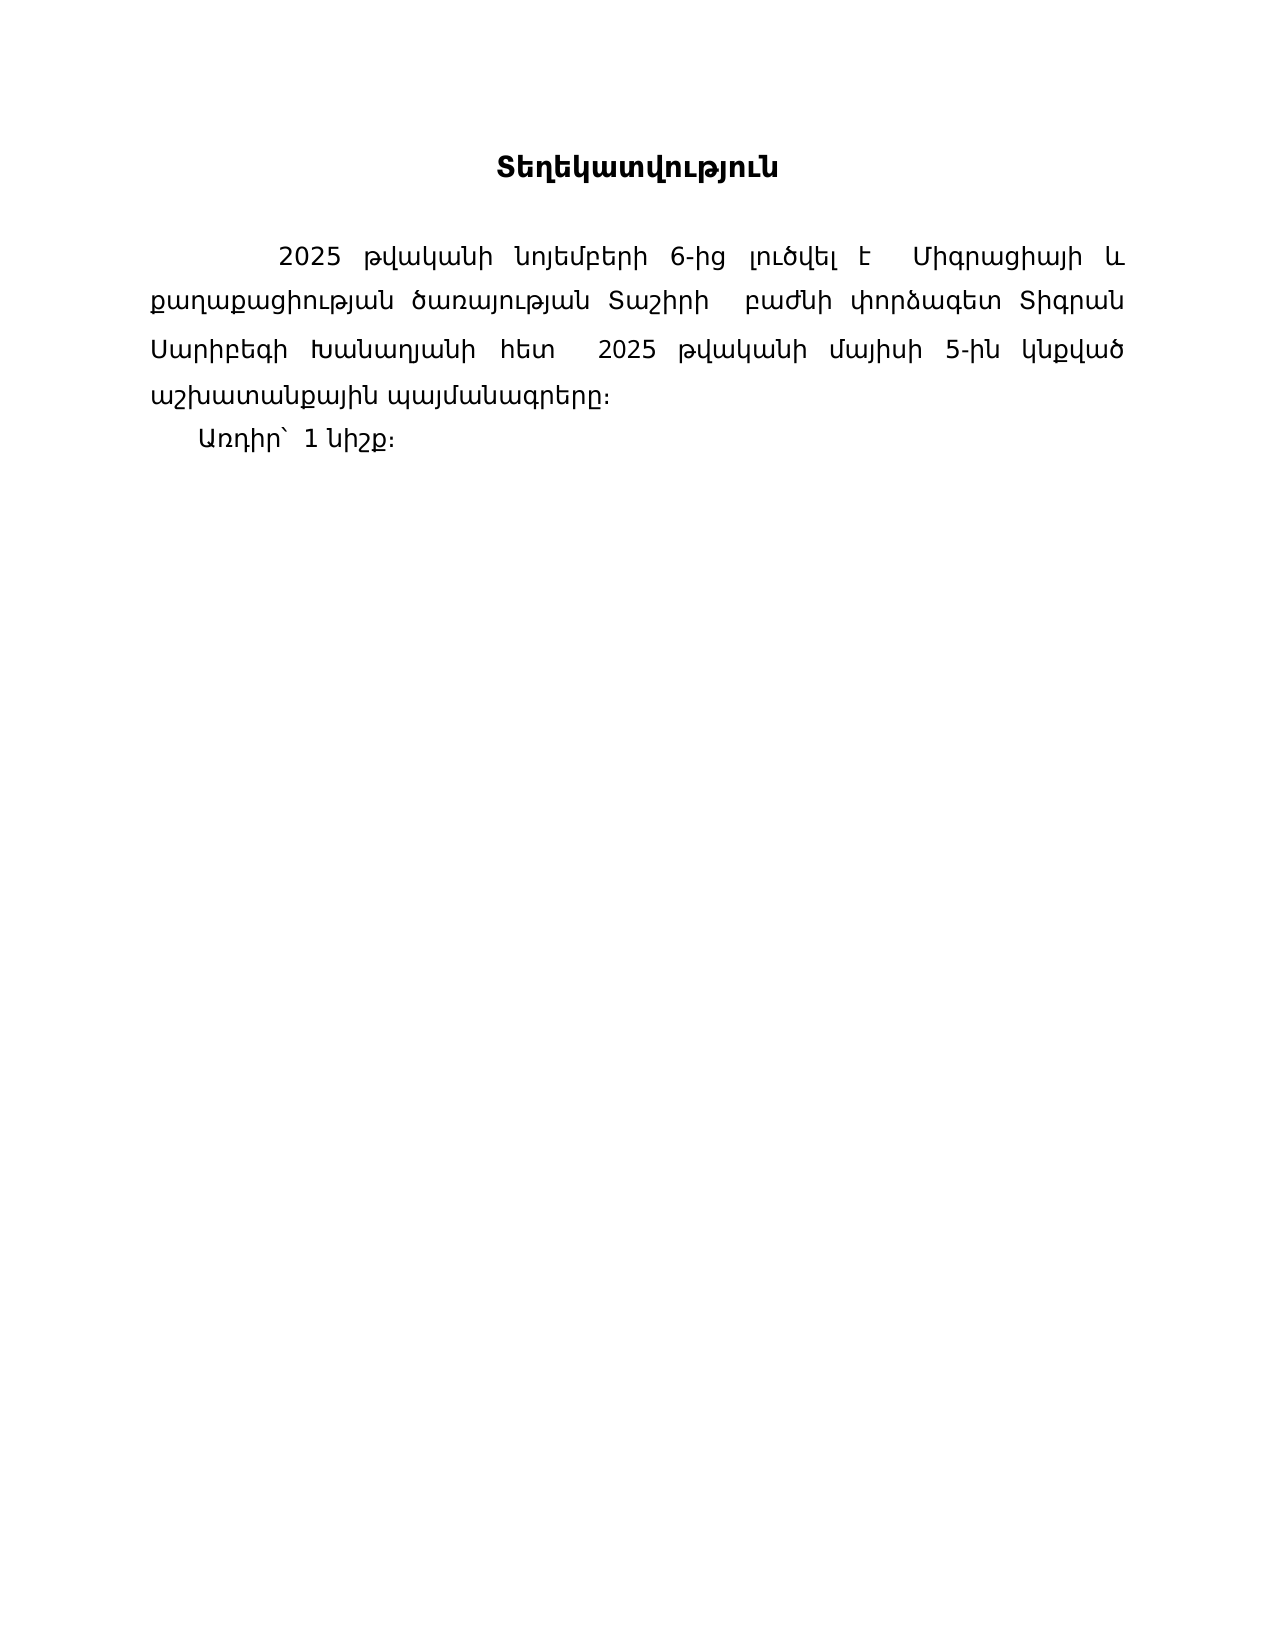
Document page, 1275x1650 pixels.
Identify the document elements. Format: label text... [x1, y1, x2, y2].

text Տեղեկատվություն [150, 150, 1125, 184]
text 2025 թվականի նոյեմբերի 6-ից լուծվել է Միգրացիայի և քաղաքացիության ծառայության Տաշիրի բաժնի փորձագետ Տիգրան Սարիբեգի Խանաղյանի հետ 2025 թվականի մայիսի 5-ին կնքված աշխատանքային պայմանագրերը։ [150, 242, 1125, 410]
text Առդիր՝ 1 նիշք։ [150, 424, 1125, 454]
